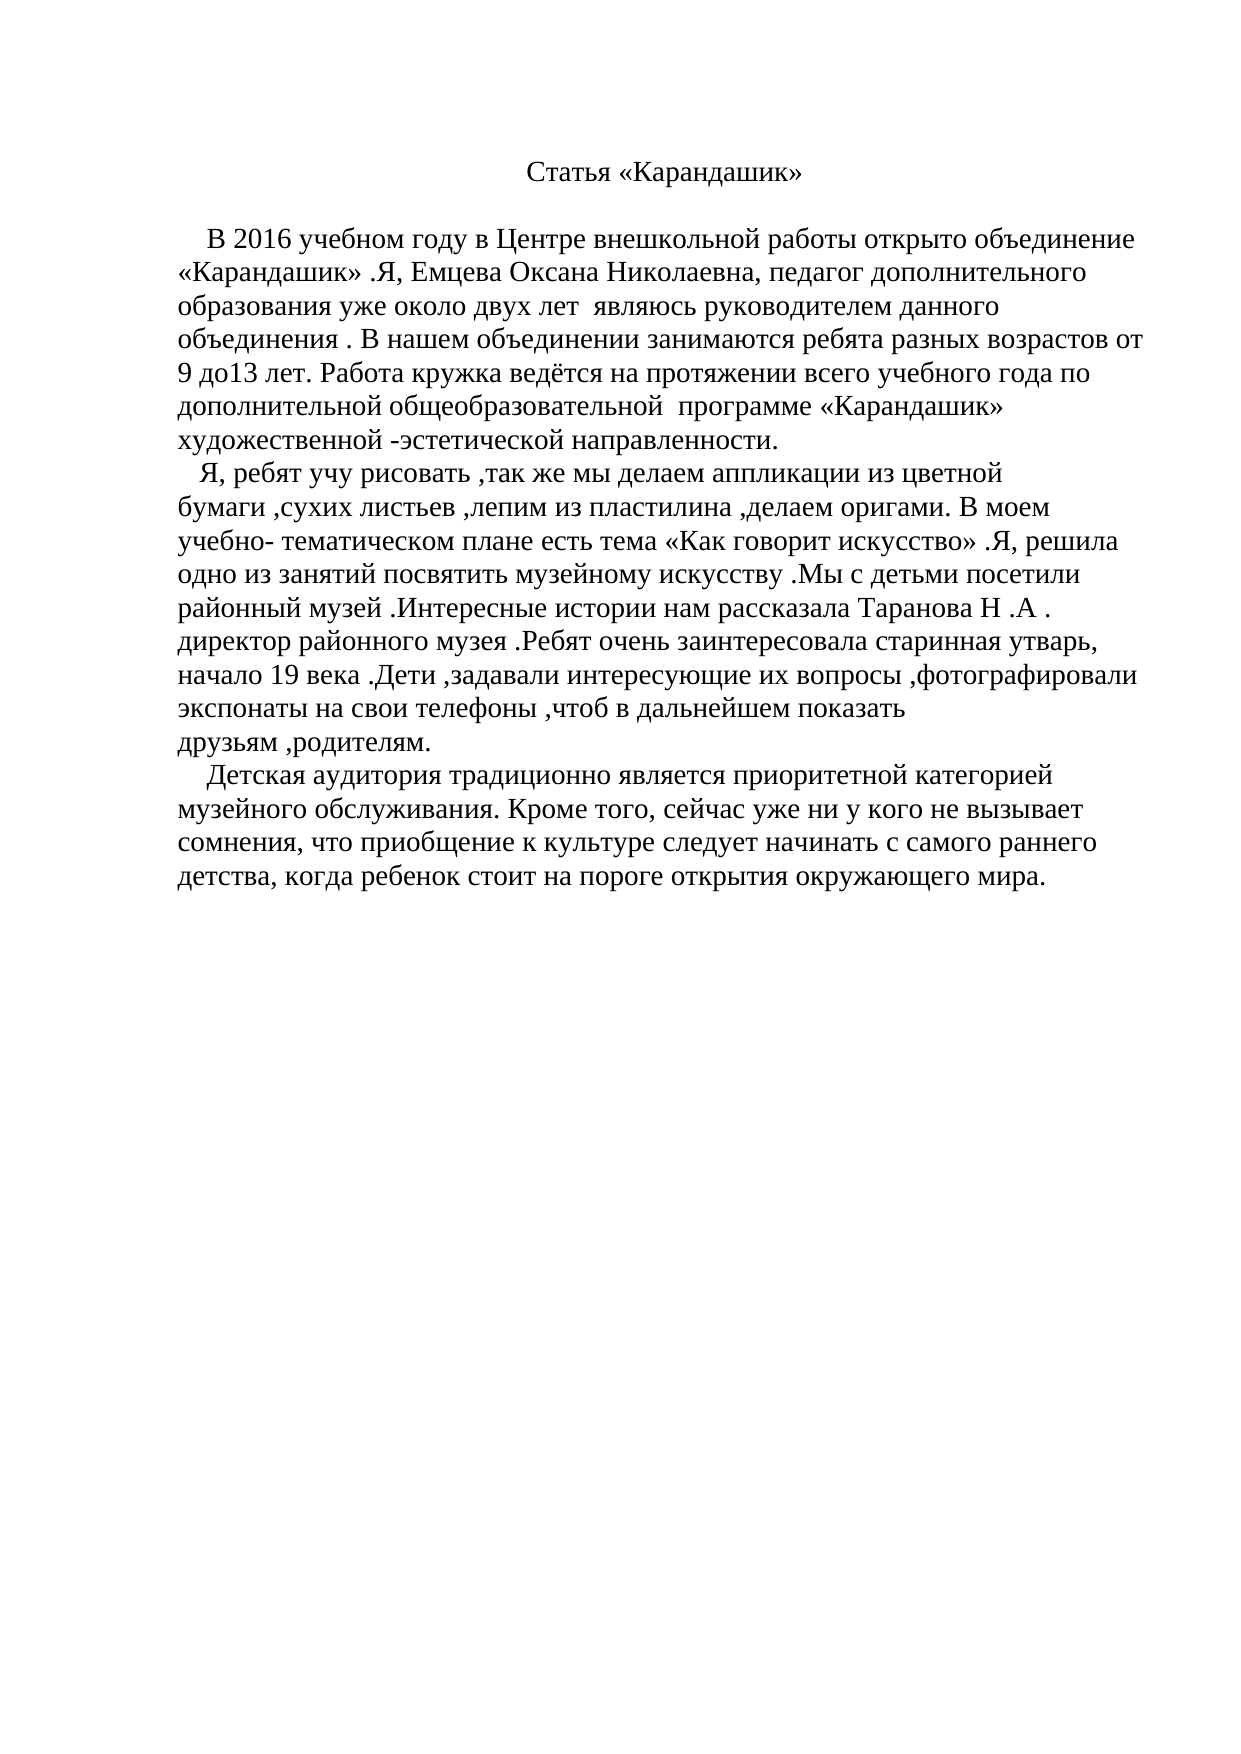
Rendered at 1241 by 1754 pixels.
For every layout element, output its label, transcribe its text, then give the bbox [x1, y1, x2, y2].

text Статья «Карандашик» [177, 154, 1152, 187]
text Детская аудитория традиционно является приоритетной категорией музейного обслуживания. Кроме того, сейчас уже ни у кого не вызывает сомнения, что приобщение к культуре следует начинать с самого раннего детства, когда ребенок стоит на пороге открытия окружающего мира. [177, 757, 1152, 892]
text Я, ребят учу рисовать ,так же мы делаем аппликации из цветной бумаги ,сухих листьев ,лепим из пластилина ,делаем оригами. В моем учебно- тематическом плане есть тема «Как говорит искусство» .Я, решила одно из занятий посвятить музейному искусству .Мы с детьми посетили районный музей .Интересные истории нам рассказала Таранова Н .А . директор районного музея .Ребят очень заинтересовала старинная утварь, начало 19 века .Дети ,задавали интересующие их вопросы ,фотографировали экспонаты на свои телефоны ,чтоб в дальнейшем показать друзьям ,родителям. [177, 456, 1152, 757]
text В 2016 учебном году в Центре внешкольной работы открыто объединение «Карандашик» .Я, Емцева Оксана Николаевна, педагог дополнительного образования уже около двух лет являюсь руководителем данного объединения . В нашем объединении занимаются ребята разных возрастов от 9 до13 лет. Работа кружка ведётся на протяжении всего учебного года по дополнительной общеобразовательной программе «Карандашик» художественной -эстетической направленности. [177, 221, 1152, 456]
